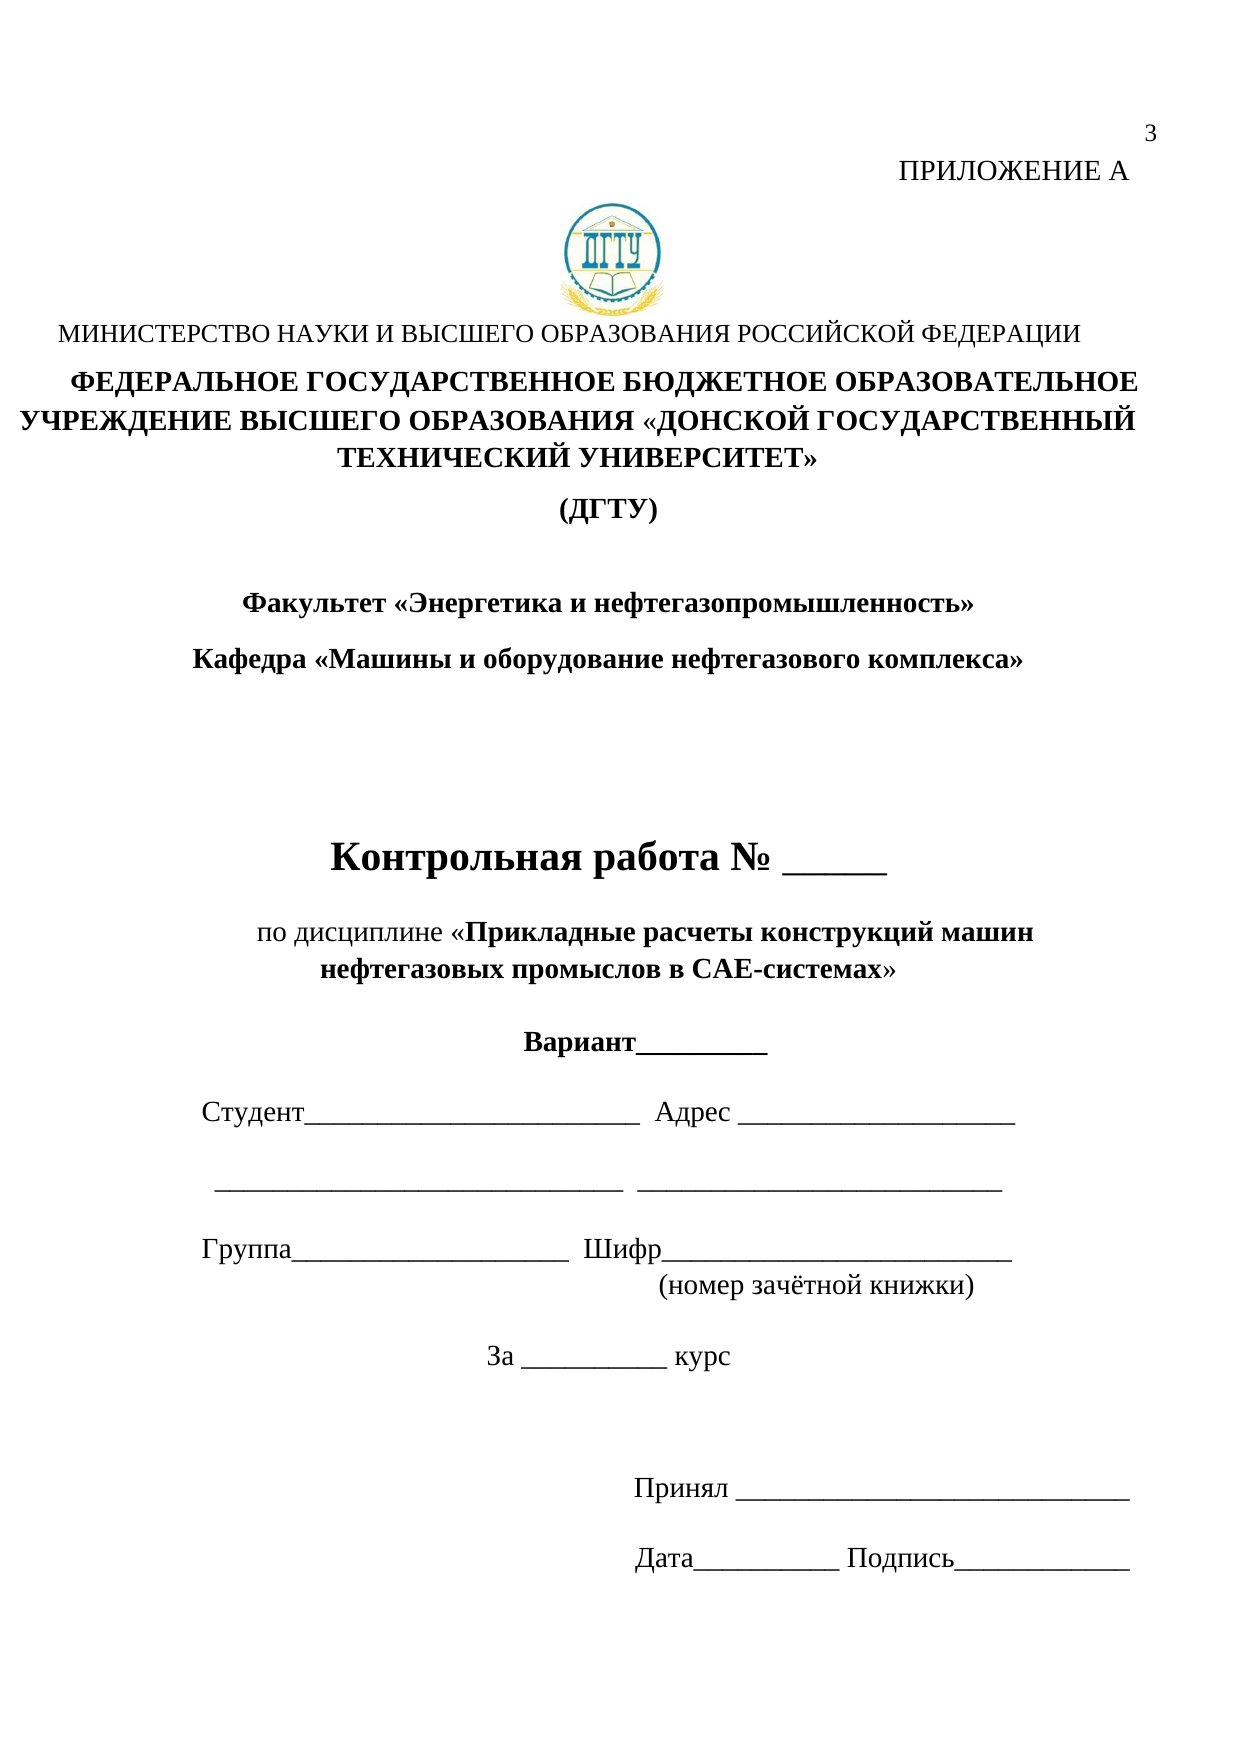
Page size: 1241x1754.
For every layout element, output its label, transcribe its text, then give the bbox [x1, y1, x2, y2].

subtitle ФЕДЕРАЛЬНОЕ ГОСУДАРСТВЕННОЕ БЮДЖЕТНОЕ ОБРАЗОВАТЕЛЬНОЕ [21, 364, 1139, 398]
text ПРИЛОЖЕНИЕ А [21, 153, 1129, 187]
picture [560, 203, 664, 316]
text МИНИСТЕРСТВО НАУКИ И ВЫСШЕГО ОБРАЗОВАНИЯ РОССИЙСКОЙ ФЕДЕРАЦИИ [58, 318, 1163, 348]
text ____________________________ _________________________ [214, 1161, 1163, 1194]
text Группа___________________ Шифр________________________ [201, 1231, 1163, 1264]
text Контрольная работа № _____ [54, 831, 1163, 879]
text Студент_______________________ Адрес ___________________ [201, 1094, 1163, 1127]
text Кафедра «Машины и оборудование нефтегазового комплекса» [192, 642, 1163, 675]
text 3 [21, 118, 1163, 147]
text по дисциплине «Прикладные расчеты конструкций машин нефтегазовых промыслов в CAE-системах» [257, 914, 1163, 985]
text Принял ___________________________ [21, 1470, 1129, 1504]
text УЧРЕЖДЕНИЕ ВЫСШЕГО ОБРАЗОВАНИЯ «ДОНСКОЙ ГОСУДАРСТВЕННЫЙ ТЕХНИЧЕСКИЙ УНИВЕРСИТЕТ» [19, 403, 1163, 474]
text (номер зачётной книжки) [243, 1267, 1163, 1301]
subtitle (ДГТУ) [101, 491, 1116, 524]
text Дата__________ Подпись____________ [21, 1540, 1129, 1574]
text За __________ курс [101, 1338, 1116, 1371]
subtitle Вариант_________ [101, 1024, 1189, 1058]
text Факультет «Энергетика и нефтегазопромышленность» [242, 586, 1163, 619]
